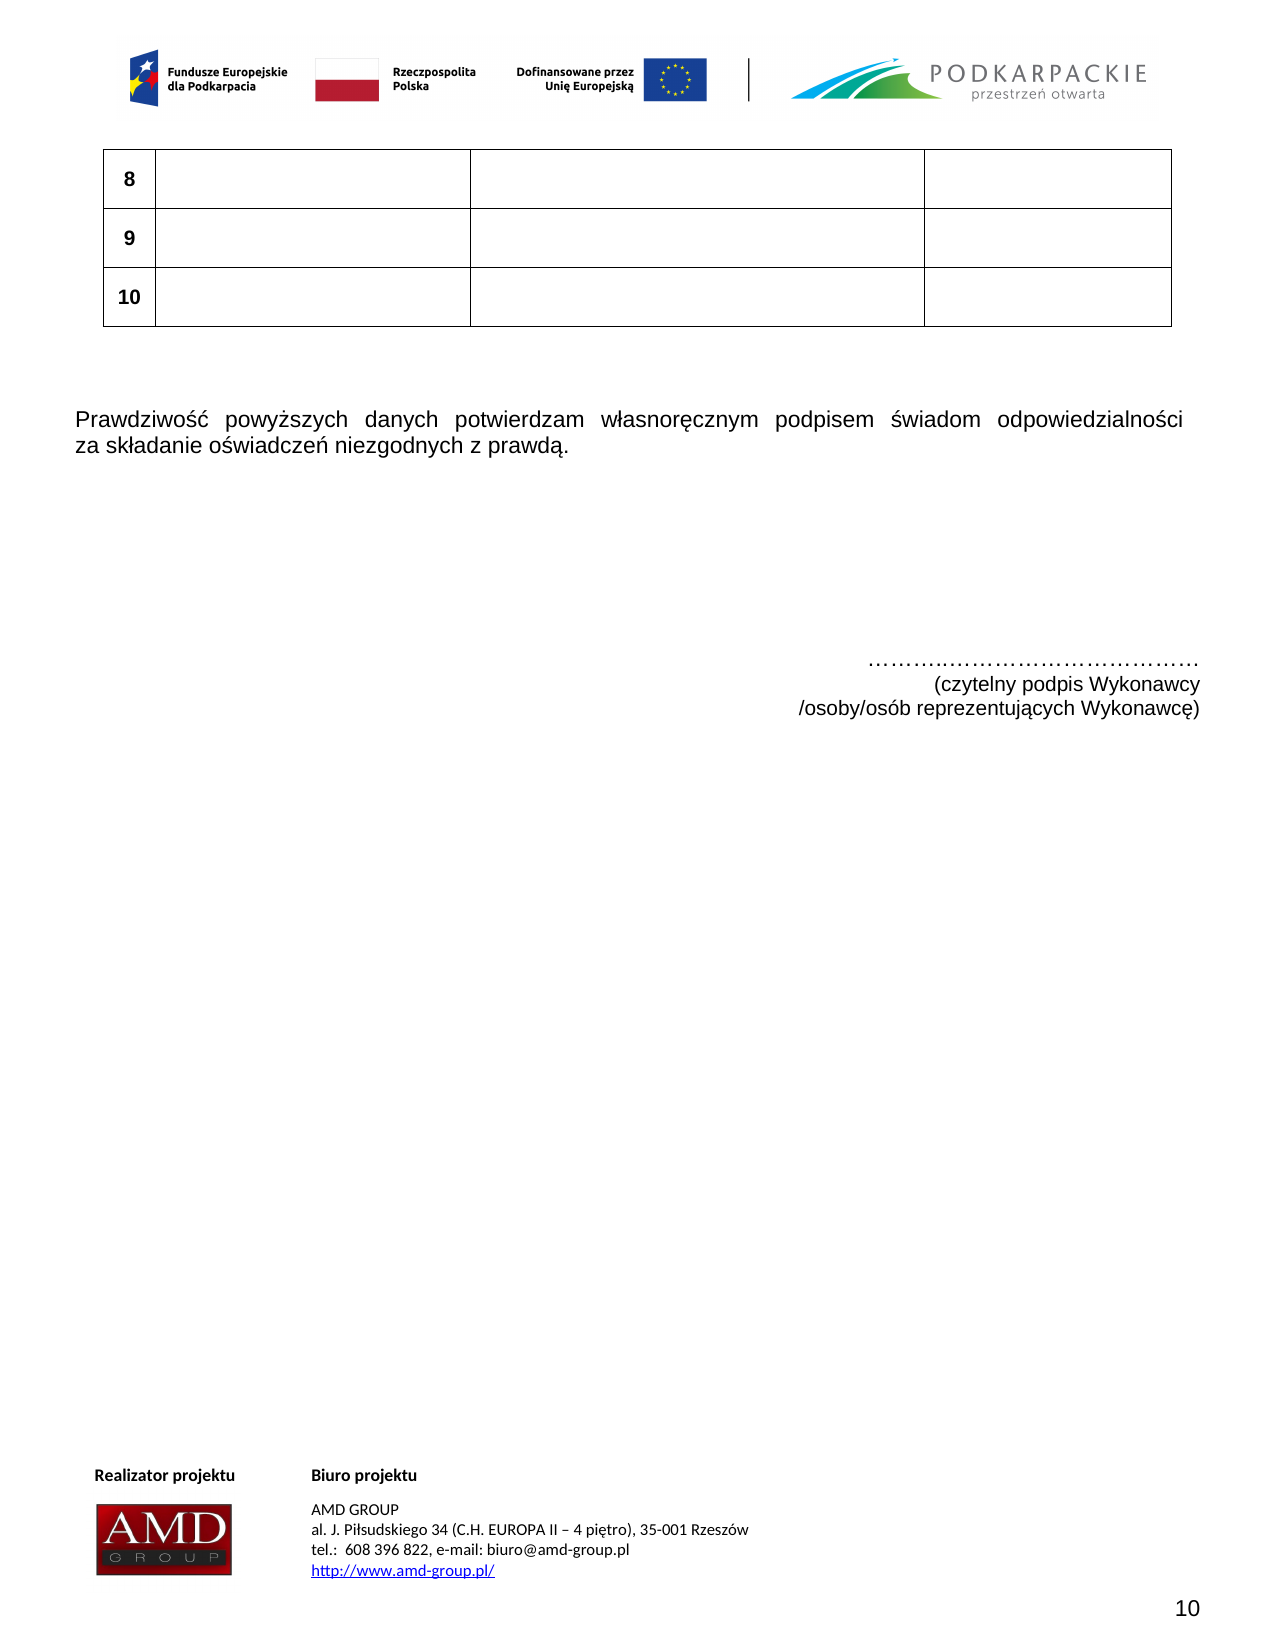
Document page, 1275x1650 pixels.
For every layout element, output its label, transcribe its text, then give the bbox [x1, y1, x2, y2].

table_cell [471, 150, 924, 208]
table_cell [156, 209, 470, 267]
table_cell 10 [104, 268, 155, 326]
table_cell [156, 268, 470, 326]
table_cell 8 [104, 150, 155, 208]
text Prawdziwość powyższych danych potwierdzam własnoręcznym podpisem świadom odpowiedzialności za składanie oświadczeń niezgodnych z prawdą. [75, 406, 1200, 459]
table_cell [471, 268, 924, 326]
picture [116, 35, 1159, 121]
table_cell [156, 150, 470, 208]
table_cell [925, 268, 1171, 326]
text /osoby/osób reprezentujących Wykonawcę) [75, 695, 1200, 719]
table_cell [471, 209, 924, 267]
table_cell [925, 150, 1171, 208]
picture [86, 1486, 242, 1593]
text (czytelny podpis Wykonawcy [75, 671, 1200, 695]
text ………..…………………………… [75, 645, 1200, 671]
table_cell [925, 209, 1171, 267]
table_cell 9 [104, 209, 155, 267]
